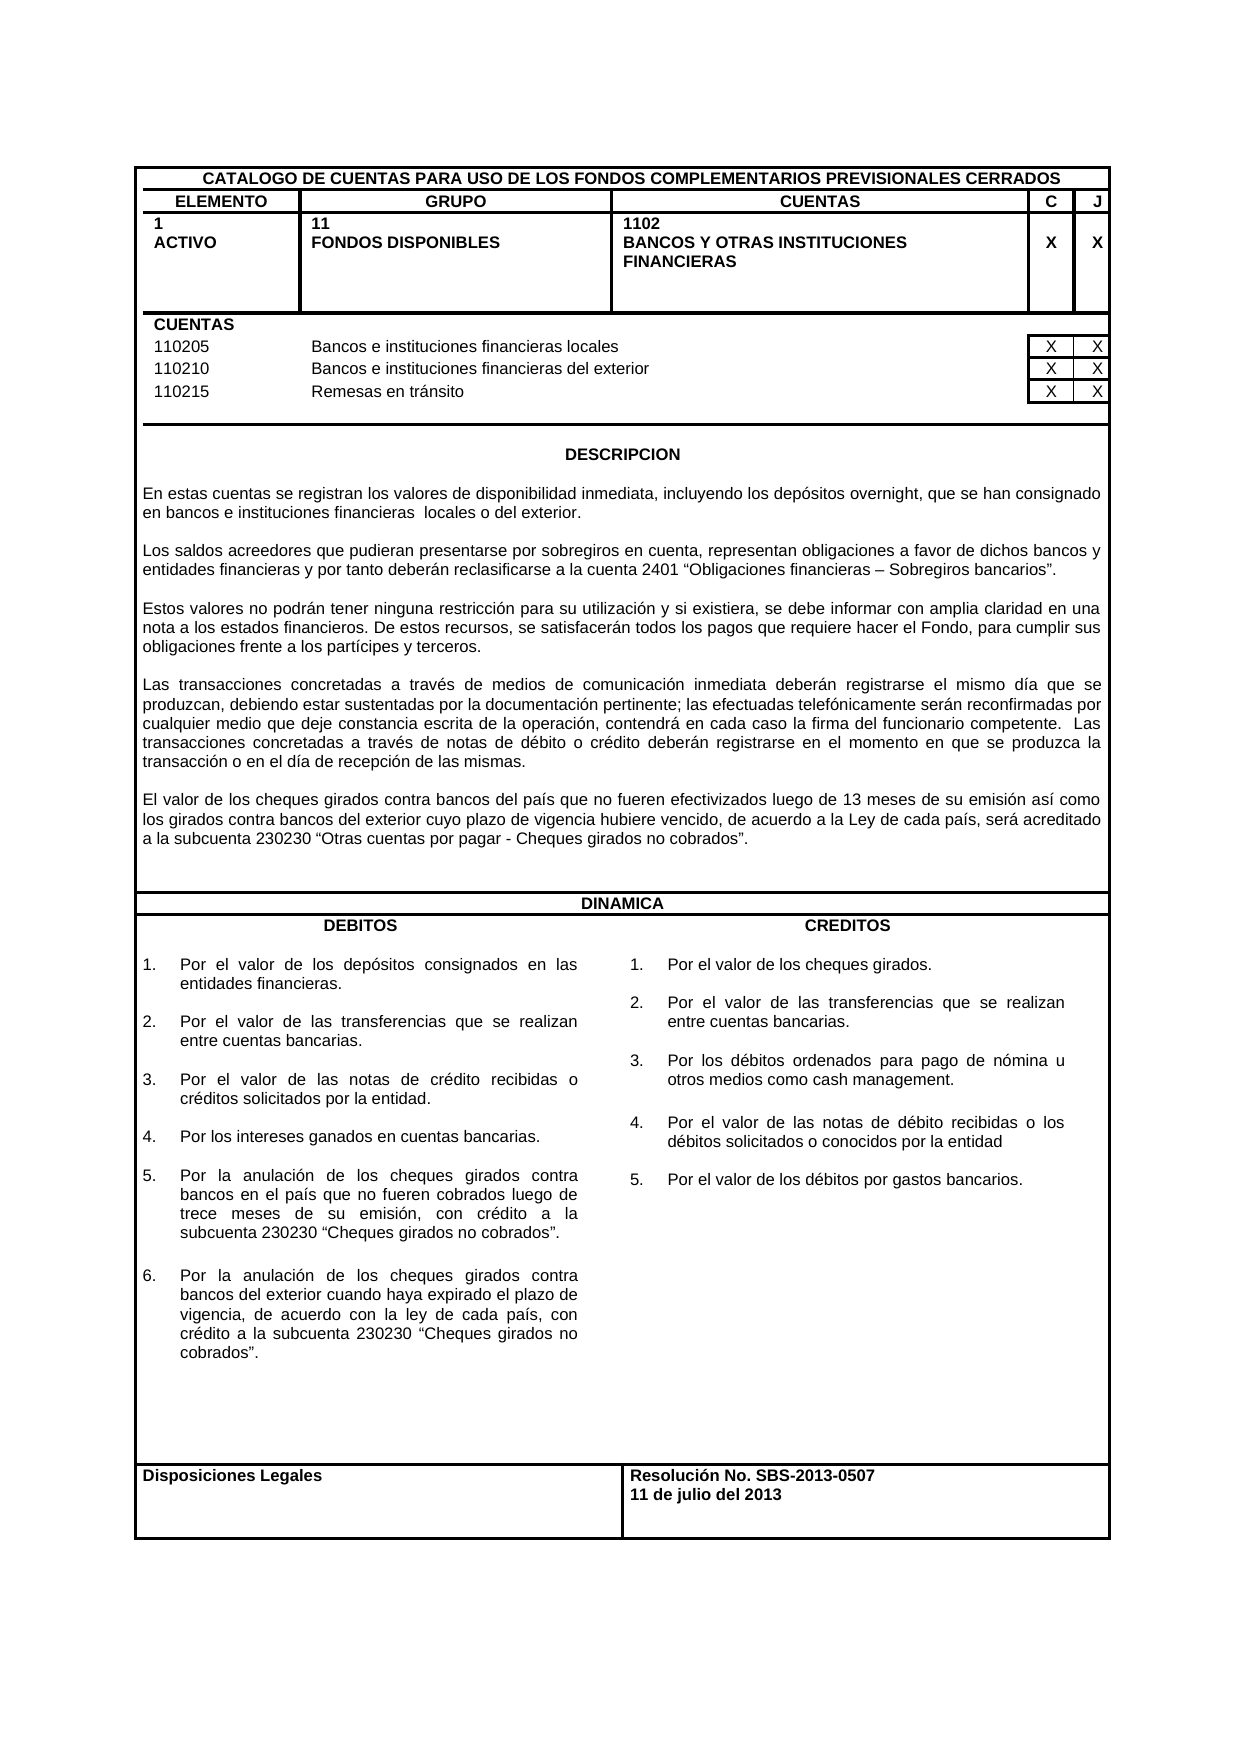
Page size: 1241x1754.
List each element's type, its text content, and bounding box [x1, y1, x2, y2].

table_cell Resolución No. SBS-2013-0507 11 de julio del 2013 [624, 1466, 1108, 1537]
table_cell CREDITOS Por el valor de los cheques girados. Por el valor de las transferencias que se realizan entre cuentas bancarias. Por los débitos ordenados para pago de nómina u otros medios como cash management. Por el valor de las notas de débito recibidas o los débitos solicitados o conocidos por la entidad Por el valor de los débitos por gastos bancarios. [623, 916, 1108, 1462]
table_cell DEBITOS Por el valor de los depósitos consignados en las entidades financieras. Por el valor de las transferencias que se realizan entre cuentas bancarias. Por el valor de las notas de crédito recibidas o créditos solicitados por la entidad. Por los intereses ganados en cuentas bancarias. Por la anulación de los cheques girados contra bancos en el país que no fueren cobrados luego de trece meses de su emisión, con crédito a la subcuenta 230230 “Cheques girados no cobrados”. Por la anulación de los cheques girados contra bancos del exterior cuando haya expirado el plazo de vigencia, de acuerdo con la ley de cada país, con crédito a la subcuenta 230230 “Cheques girados no cobrados”. [137, 916, 622, 1462]
table_cell DINAMICA [137, 894, 1108, 913]
table_cell Disposiciones Legales [137, 1466, 621, 1537]
table_header DESCRIPCION En estas cuentas se registran los valores de disponibilidad inmediata, incluyendo los depósitos overnight, que se han consignado en bancos e instituciones financieras locales o del exterior. Los saldos acreedores que pudieran presentarse por sobregiros en cuenta, representan obligaciones a favor de dichos bancos y entidades financieras y por tanto deberán reclasificarse a la cuenta 2401 “Obligaciones financieras – Sobregiros bancarios”. Estos valores no podrán tener ninguna restricción para su utilización y si existiera, se debe informar con amplia claridad en una nota a los estados financieros. De estos recursos, se satisfacerán todos los pagos que requiere hacer el Fondo, para cumplir sus obligaciones frente a los partícipes y terceros. Las transacciones concretadas a través de medios de comunicación inmediata deberán registrarse el mismo día que se produzcan, debiendo estar sustentadas por la documentación pertinente; las efectuadas telefónicamente serán reconfirmadas por cualquier medio que deje constancia escrita de la operación, contendrá en cada caso la firma del funcionario competente. Las transacciones concretadas a través de notas de débito o crédito deberán registrarse en el momento en que se produzca la transacción o en el día de recepción de las mismas. El valor de los cheques girados contra bancos del país que no fueren efectivizados luego de 13 meses de su emisión así como los girados contra bancos del exterior cuyo plazo de vigencia hubiere vencido, de acuerdo a la Ley de cada país, será acreditado a la subcuenta 230230 “Otras cuentas por pagar - Cheques girados no cobrados”. [137, 169, 1108, 891]
